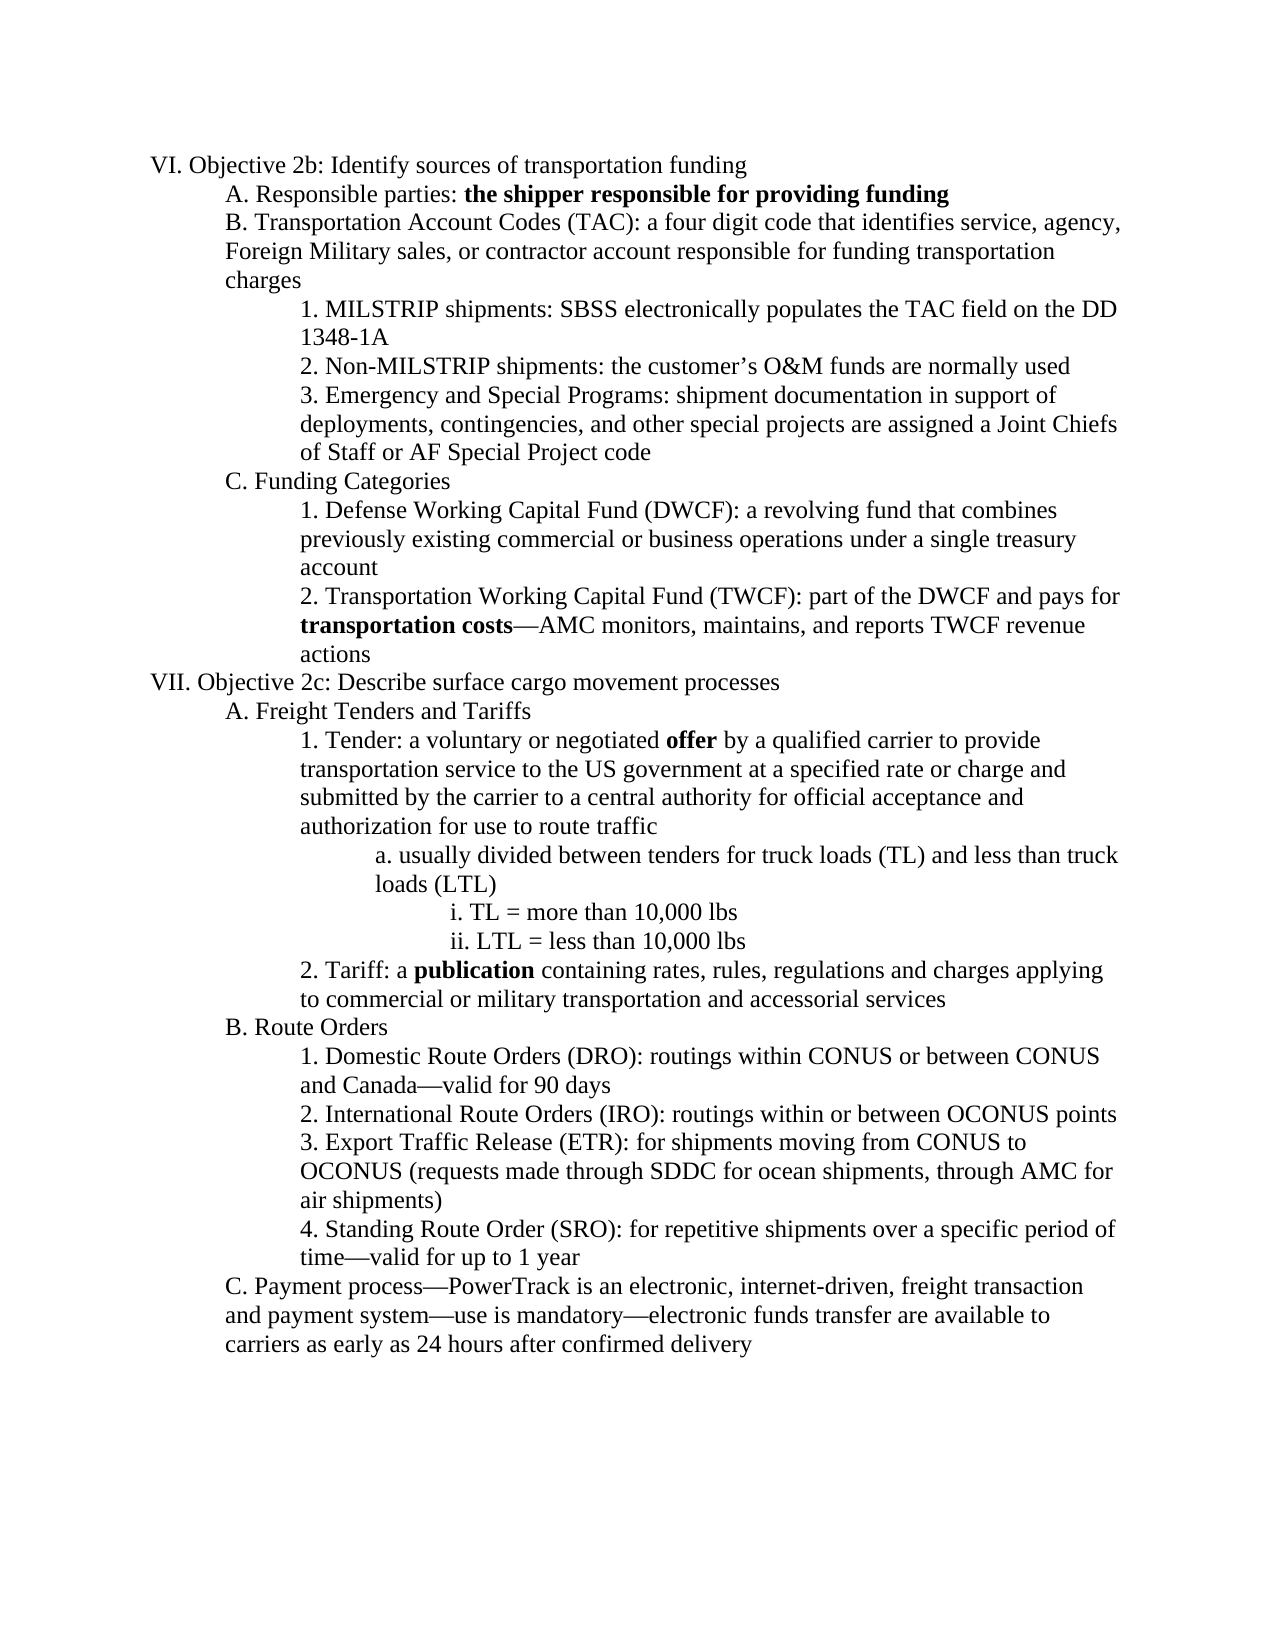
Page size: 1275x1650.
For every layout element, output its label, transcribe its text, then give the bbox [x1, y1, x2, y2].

text B. Route Orders [150, 1012, 1125, 1041]
text VI. Objective 2b: Identify sources of transportation funding [150, 150, 1125, 179]
text 1. Tender: a voluntary or negotiated offer by a qualified carrier to provide transportation service to the US government at a specified rate or charge and submitted by the carrier to a central authority for official acceptance and authorization for use to route traffic [300, 725, 1125, 840]
text 3. Export Traffic Release (ETR): for shipments moving from CONUS to OCONUS (requests made through SDDC for ocean shipments, through AMC for air shipments) [300, 1127, 1125, 1214]
text C. Payment process—PowerTrack is an electronic, internet-driven, freight transaction and payment system—use is mandatory—electronic funds transfer are available to carriers as early as 24 hours after confirmed delivery [225, 1271, 1125, 1357]
text A. Freight Tenders and Tariffs [150, 696, 1125, 725]
text 2. International Route Orders (IRO): routings within or between OCONUS points [300, 1099, 1125, 1127]
text 2. Transportation Working Capital Fund (TWCF): part of the DWCF and pays for transportation costs—AMC monitors, maintains, and reports TWCF revenue actions [300, 581, 1125, 667]
text 2. Non-MILSTRIP shipments: the customer’s O&M funds are normally used [300, 351, 1125, 380]
text ii. LTL = less than 10,000 lbs [375, 926, 1125, 955]
text 2. Tariff: a publication containing rates, rules, regulations and charges applying to commercial or military transportation and accessorial services [300, 955, 1125, 1012]
text 1. MILSTRIP shipments: SBSS electronically populates the TAC field on the DD 1348-1A [300, 294, 1125, 351]
text a. usually divided between tenders for truck loads (TL) and less than truck loads (LTL) [375, 840, 1125, 897]
text 3. Emergency and Special Programs: shipment documentation in support of deployments, contingencies, and other special projects are assigned a Joint Chiefs of Staff or AF Special Project code [300, 380, 1125, 466]
text C. Funding Categories [150, 466, 1125, 495]
text 1. Defense Working Capital Fund (DWCF): a revolving fund that combines previously existing commercial or business operations under a single treasury account [300, 495, 1125, 581]
text 4. Standing Route Order (SRO): for repetitive shipments over a specific period of time—valid for up to 1 year [300, 1214, 1125, 1271]
text VII. Objective 2c: Describe surface cargo movement processes [150, 667, 1125, 696]
text A. Responsible parties: the shipper responsible for providing funding [150, 179, 1125, 207]
text i. TL = more than 10,000 lbs [375, 897, 1125, 926]
text 1. Domestic Route Orders (DRO): routings within CONUS or between CONUS and Canada—valid for 90 days [300, 1041, 1125, 1099]
text B. Transportation Account Codes (TAC): a four digit code that identifies service, agency, Foreign Military sales, or contractor account responsible for funding transportation charges [225, 207, 1125, 294]
